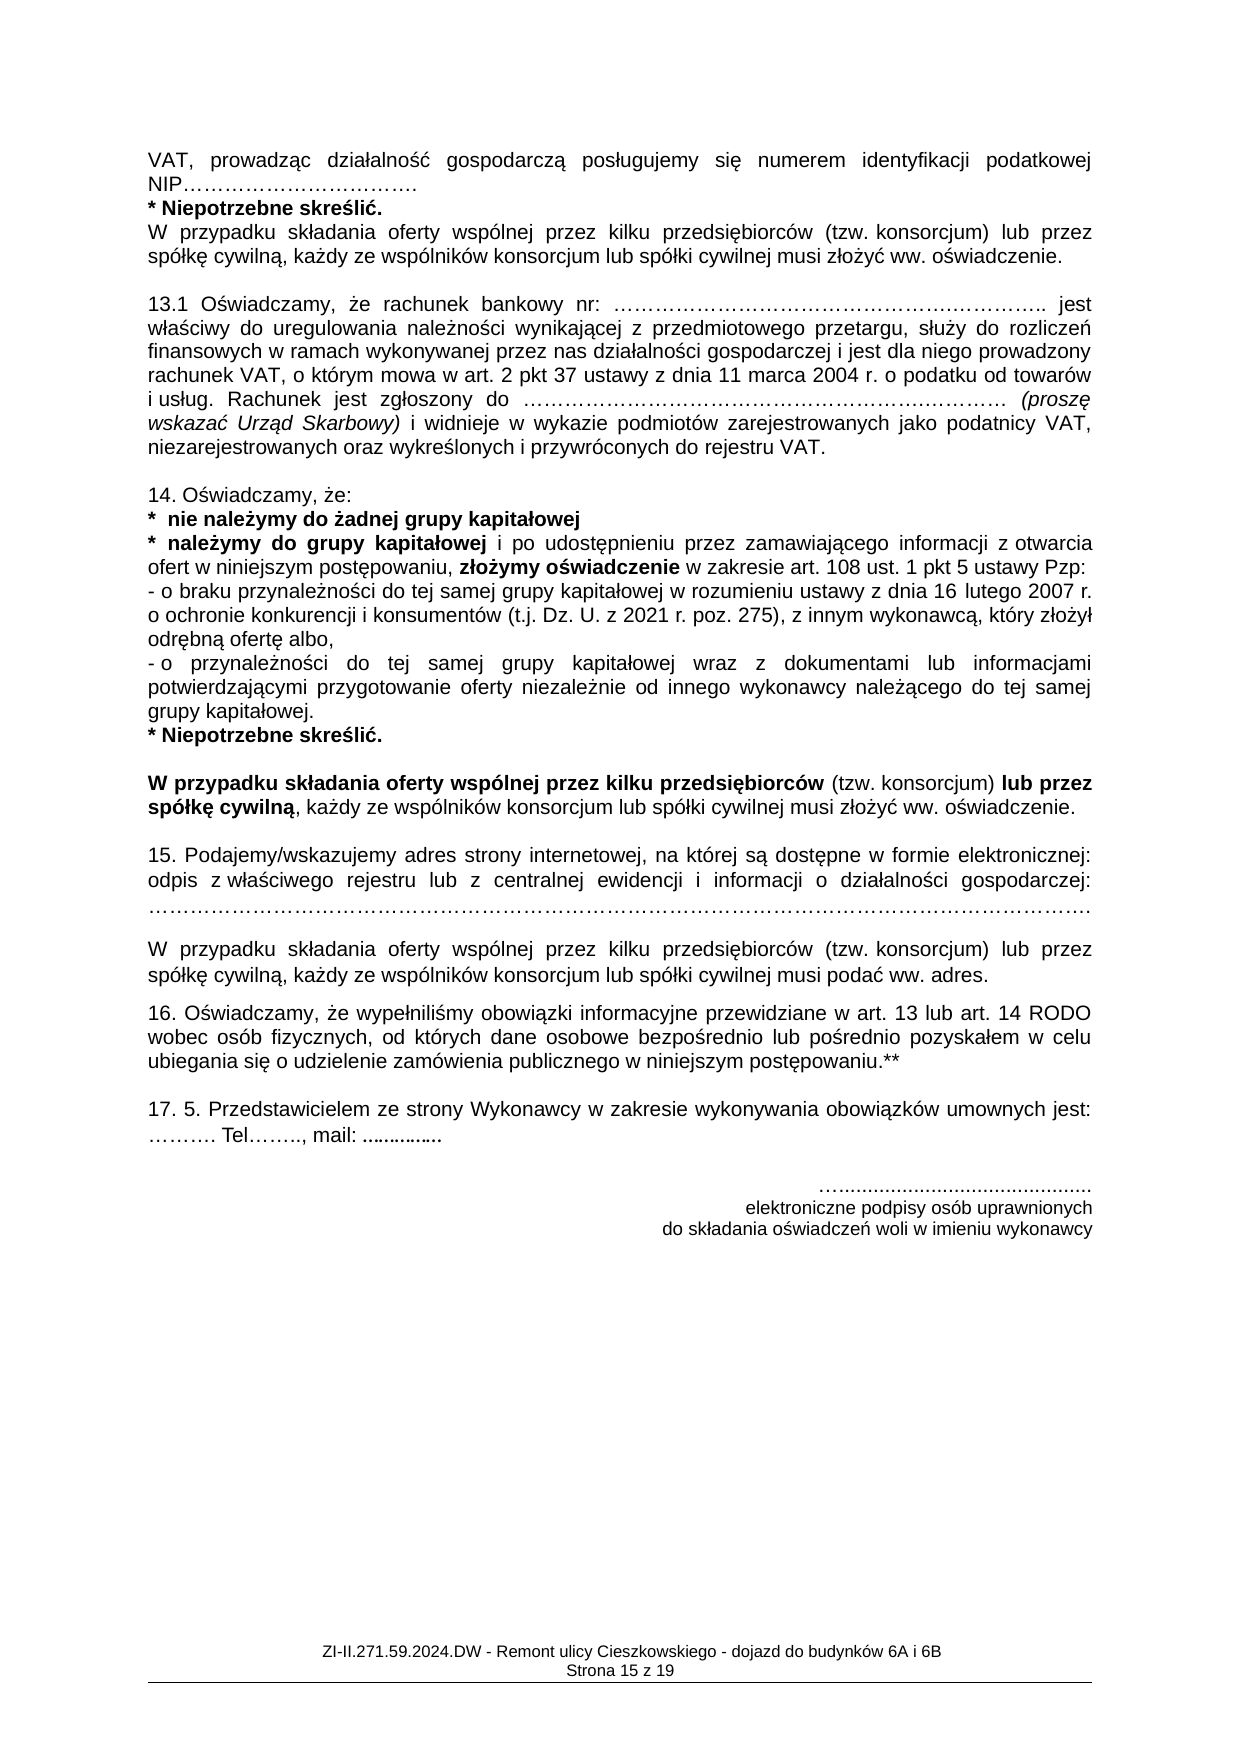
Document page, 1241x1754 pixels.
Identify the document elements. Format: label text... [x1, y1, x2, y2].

text - o przynależności do tej samej grupy kapitałowej wraz z dokumentami lub informacjami potwierdzającymi przygotowanie oferty niezależnie od innego wykonawcy należącego do tej samej grupy kapitałowej. [148, 651, 1092, 723]
text W przypadku składania oferty wspólnej przez kilku przedsiębiorców (tzw. konsorcjum) lub przez spółkę cywilną, każdy ze wspólników konsorcjum lub spółki cywilnej musi złożyć ww. oświadczenie. [148, 771, 1092, 818]
text …............................................ [148, 1173, 1092, 1197]
text * nie należymy do żadnej grupy kapitałowej [148, 507, 1092, 531]
text * należymy do grupy kapitałowej i po udostępnieniu przez zamawiającego informacji z otwarcia ofert w niniejszym postępowaniu, złożymy oświadczenie w zakresie art. 108 ust. 1 pkt 5 ustawy Pzp: [148, 531, 1092, 579]
text W przypadku składania oferty wspólnej przez kilku przedsiębiorców (tzw. konsorcjum) lub przez spółkę cywilną, każdy ze wspólników konsorcjum lub spółki cywilnej musi podać ww. adres. [148, 937, 1092, 986]
text W przypadku składania oferty wspólnej przez kilku przedsiębiorców (tzw. konsorcjum) lub przez spółkę cywilną, każdy ze wspólników konsorcjum lub spółki cywilnej musi złożyć ww. oświadczenie. [148, 219, 1092, 267]
text elektroniczne podpisy osób uprawnionych [148, 1197, 1092, 1218]
text 16. Oświadczamy, że wypełniliśmy obowiązki informacyjne przewidziane w art. 13 lub art. 14 RODO wobec osób fizycznych, od których dane osobowe bezpośrednio lub pośrednio pozyskałem w celu ubiegania się o udzielenie zamówienia publicznego w niniejszym postępowaniu.** [148, 1001, 1092, 1073]
text do składania oświadczeń woli w imieniu wykonawcy [148, 1218, 1092, 1240]
text * Niepotrzebne skreślić. [148, 196, 1092, 219]
text 13.1 Oświadczamy, że rachunek bankowy nr: ………………………………………….………….. jest właściwy do uregulowania należności wynikającej z przedmiotowego przetargu, służy do rozliczeń finansowych w ramach wykonywanej przez nas działalności gospodarczej i jest dla niego prowadzony rachunek VAT, o którym mowa w art. 2 pkt 37 ustawy z dnia 11 marca 2004 r. o podatku od towarów i usług. Rachunek jest zgłoszony do ………………………………………………….………… (proszę wskazać Urząd Skarbowy) i widnieje w wykazie podmiotów zarejestrowanych jako podatnicy VAT, niezarejestrowanych oraz wykreślonych i przywróconych do rejestru VAT. [148, 291, 1092, 459]
text * Niepotrzebne skreślić. [148, 723, 1092, 747]
text 15. Podajemy/wskazujemy adres strony internetowej, na której są dostępne w formie elektronicznej: odpis z właściwego rejestru lub z centralnej ewidencji i informacji o działalności gospodarczej: ………………………………………………………………………………………………………………………. [148, 842, 1092, 918]
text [148, 148, 1092, 196]
text - o braku przynależności do tej samej grupy kapitałowej w rozumieniu ustawy z dnia 16 lutego 2007 r. o ochronie konkurencji i konsumentów (t.j. Dz. U. z 2021 r. poz. 275), z innym wykonawcą, który złożył odrębną ofertę albo, [148, 579, 1092, 651]
text 14. Oświadczamy, że: [148, 483, 1092, 507]
text 17. 5. Przedstawicielem ze strony Wykonawcy w zakresie wykonywania obowiązków umownych jest: ………. Tel…….., mail: …………… [148, 1097, 1092, 1149]
